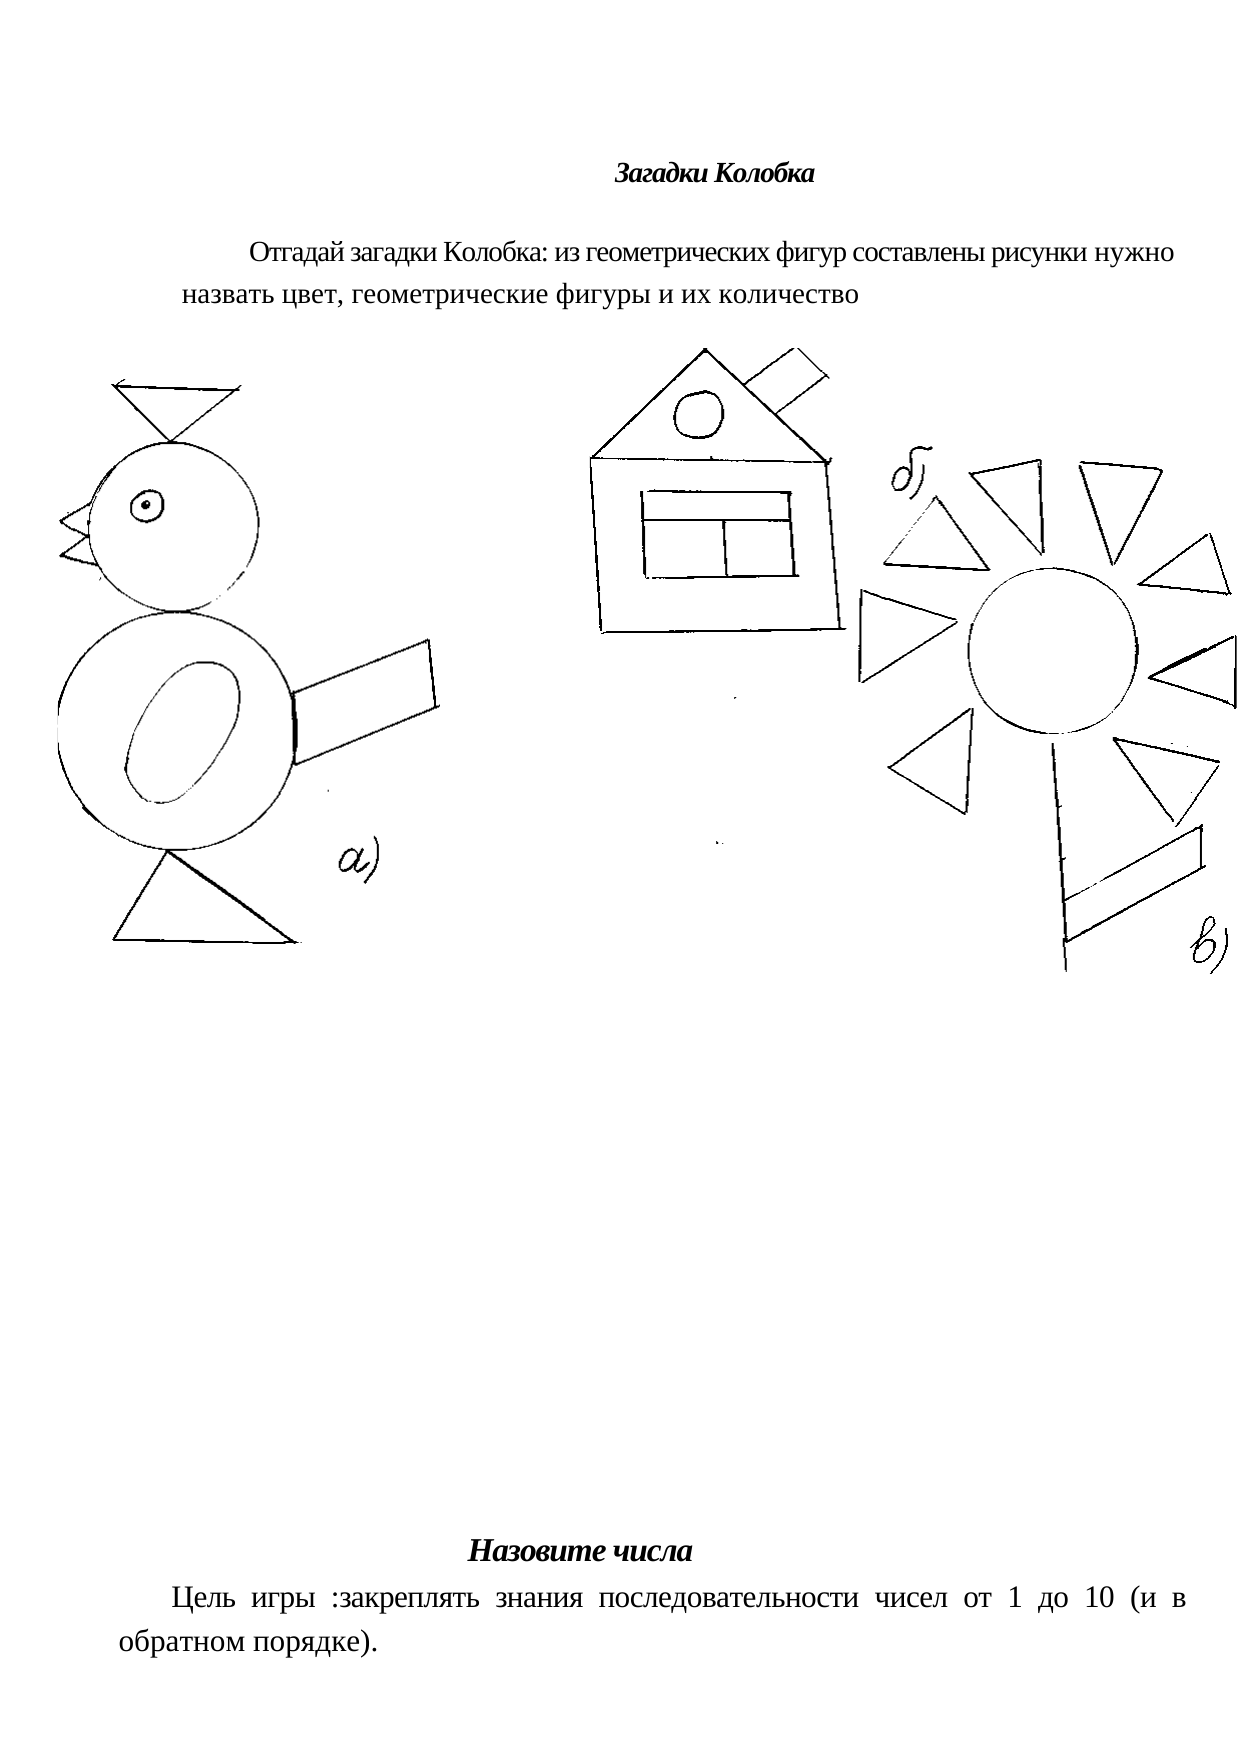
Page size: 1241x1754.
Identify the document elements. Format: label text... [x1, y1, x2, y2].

text Загадки Колобка [182, 148, 1188, 192]
text Цель игры :закреплять знания последовательности чисел от 1 до 10 (и в обратном порядке). [118, 1573, 1188, 1660]
picture [57, 379, 441, 944]
picture [589, 348, 1237, 977]
text Назовите числа [467, 1530, 1188, 1569]
text Отгадай загадки Колобка: из геометрических фигур составлены рисунки нужно назвать цвет, геометрические фигуры и их количество [182, 227, 1188, 313]
